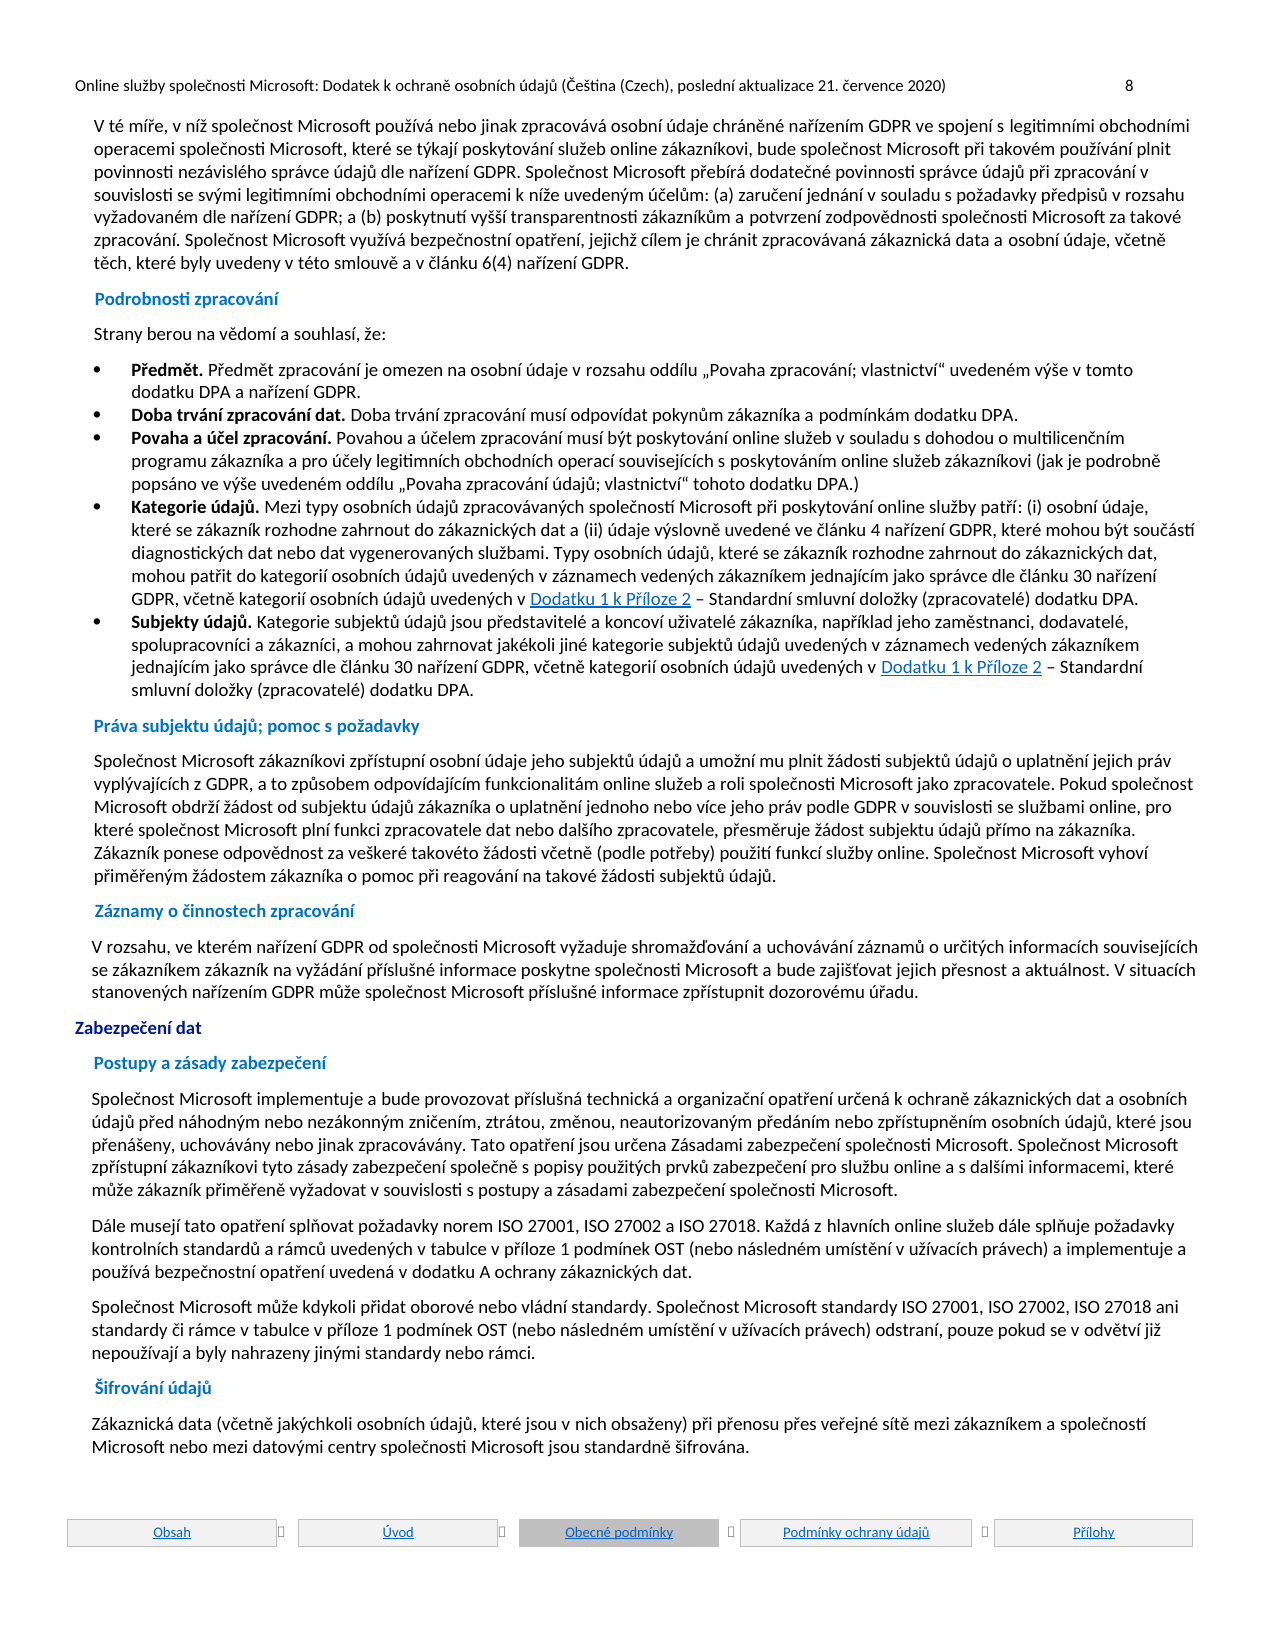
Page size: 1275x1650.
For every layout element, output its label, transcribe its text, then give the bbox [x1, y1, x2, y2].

list Společnost Microsoft může kdykoli přidat oborové nebo vládní standardy. Společnost Microsoft standardy ISO 27001, ISO 27002, ISO 27018 ani standardy či rámce v tabulce v příloze 1 podmínek OST (nebo následném umístění v užívacích právech) odstraní, pouze pokud se v odvětví již nepoužívají a byly nahrazeny jinými standardy nebo rámci. [91, 1295, 1200, 1364]
list Předmět. Předmět zpracování je omezen na osobní údaje v rozsahu oddílu „Povaha zpracování; vlastnictví“ uvedeném výše v tomto dodatku DPA a nařízení GDPR. [94, 358, 1200, 404]
list Dále musejí tato opatření splňovat požadavky norem ISO 27001, ISO 27002 a ISO 27018. Každá z hlavních online služeb dále splňuje požadavky kontrolních standardů a rámců uvedených v tabulce v příloze 1 podmínek OST (nebo následném umístění v užívacích právech) a implementuje a používá bezpečnostní opatření uvedená v dodatku A ochrany zákaznických dat. [91, 1214, 1200, 1283]
list Práva subjektu údajů; pomoc s požadavky [94, 714, 1200, 737]
list Doba trvání zpracování dat. Doba trvání zpracování musí odpovídat pokynům zákazníka a podmínkám dodatku DPA. [94, 404, 1200, 427]
list V té míře, v níž společnost Microsoft používá nebo jinak zpracovává osobní údaje chráněné nařízením GDPR ve spojení s legitimními obchodními operacemi společnosti Microsoft, které se týkají poskytování služeb online zákazníkovi, bude společnost Microsoft při takovém používání plnit povinnosti nezávislého správce údajů dle nařízení GDPR. Společnost Microsoft přebírá dodatečné povinnosti správce údajů při zpracování v souvislosti se svými legitimními obchodními operacemi k níže uvedeným účelům: (a) zaručení jednání v souladu s požadavky předpisů v rozsahu vyžadovaném dle nařízení GDPR; a (b) poskytnutí vyšší transparentnosti zákazníkům a potvrzení zodpovědnosti společnosti Microsoft za takové zpracování. Společnost Microsoft využívá bezpečnostní opatření, jejichž cílem je chránit zpracovávaná zákaznická data a osobní údaje, včetně těch, které byly uvedeny v této smlouvě a v článku 6(4) nařízení GDPR. [94, 114, 1200, 274]
list Strany berou na vědomí a souhlasí, že: [94, 322, 1200, 345]
list Šifrování údajů [94, 1377, 1200, 1399]
list Společnost Microsoft implementuje a bude provozovat příslušná technická a organizační opatření určená k ochraně zákaznických dat a osobních údajů před náhodným nebo nezákonným zničením, ztrátou, změnou, neautorizovaným předáním nebo zpřístupněním osobních údajů, které jsou přenášeny, uchovávány nebo jinak zpracovávány. Tato opatření jsou určena Zásadami zabezpečení společnosti Microsoft. Společnost Microsoft zpřístupní zákazníkovi tyto zásady zabezpečení společně s popisy použitých prvků zabezpečení pro službu online a s dalšími informacemi, které může zákazník přiměřeně vyžadovat v souvislosti s postupy a zásadami zabezpečení společnosti Microsoft. [91, 1087, 1200, 1202]
list Záznamy o činnostech zpracování [94, 899, 1200, 922]
list Kategorie údajů. Mezi typy osobních údajů zpracovávaných společností Microsoft při poskytování online služby patří: (i) osobní údaje, které se zákazník rozhodne zahrnout do zákaznických dat a (ii) údaje výslovně uvedené ve článku 4 nařízení GDPR, které mohou být součástí diagnostických dat nebo dat vygenerovaných službami. Typy osobních údajů, které se zákazník rozhodne zahrnout do zákaznických dat, mohou patřit do kategorií osobních údajů uvedených v záznamech vedených zákazníkem jednajícím jako správce dle článku 30 nařízení GDPR, včetně kategorií osobních údajů uvedených v Dodatku 1 k Příloze 2 – Standardní smluvní doložky (zpracovatelé) dodatku DPA. [94, 495, 1200, 610]
list Povaha a účel zpracování. Povahou a účelem zpracování musí být poskytování online služeb v souladu s dohodou o multilicenčním programu zákazníka a pro účely legitimních obchodních operací souvisejících s poskytováním online služeb zákazníkovi (jak je podrobně popsáno ve výše uvedeném oddílu „Povaha zpracování údajů; vlastnictví“ tohoto dodatku DPA.) [94, 427, 1200, 495]
list V rozsahu, ve kterém nařízení GDPR od společnosti Microsoft vyžaduje shromažďování a uchovávání záznamů o určitých informacích souvisejících se zákazníkem zákazník na vyžádání příslušné informace poskytne společnosti Microsoft a bude zajišťovat jejich přesnost a aktuálnost. V situacích stanovených nařízením GDPR může společnost Microsoft příslušné informace zpřístupnit dozorovému úřadu. [91, 935, 1200, 1004]
list Postupy a zásady zabezpečení [94, 1052, 1200, 1074]
subtitle Zabezpečení dat [75, 1016, 1200, 1039]
list Podrobnosti zpracování [94, 287, 1200, 310]
list Společnost Microsoft zákazníkovi zpřístupní osobní údaje jeho subjektů údajů a umožní mu plnit žádosti subjektů údajů o uplatnění jejich práv vyplývajících z GDPR, a to způsobem odpovídajícím funkcionalitám online služeb a roli společnosti Microsoft jako zpracovatele. Pokud společnost Microsoft obdrží žádost od subjektu údajů zákazníka o uplatnění jednoho nebo více jeho práv podle GDPR v souvislosti se službami online, pro které společnost Microsoft plní funkci zpracovatele dat nebo dalšího zpracovatele, přesměruje žádost subjektu údajů přímo na zákazníka. Zákazník ponese odpovědnost za veškeré takovéto žádosti včetně (podle potřeby) použití funkcí služby online. Společnost Microsoft vyhoví přiměřeným žádostem zákazníka o pomoc při reagování na takové žádosti subjektů údajů. [94, 749, 1200, 887]
list Subjekty údajů. Kategorie subjektů údajů jsou představitelé a koncoví uživatelé zákazníka, například jeho zaměstnanci, dodavatelé, spolupracovníci a zákazníci, a mohou zahrnovat jakékoli jiné kategorie subjektů údajů uvedených v záznamech vedených zákazníkem jednajícím jako správce dle článku 30 nařízení GDPR, včetně kategorií osobních údajů uvedených v Dodatku 1 k Příloze 2 – Standardní smluvní doložky (zpracovatelé) dodatku DPA. [94, 610, 1200, 702]
list Zákaznická data (včetně jakýchkoli osobních údajů, které jsou v nich obsaženy) při přenosu přes veřejné sítě mezi zákazníkem a společností Microsoft nebo mezi datovými centry společnosti Microsoft jsou standardně šifrována. [91, 1412, 1200, 1458]
